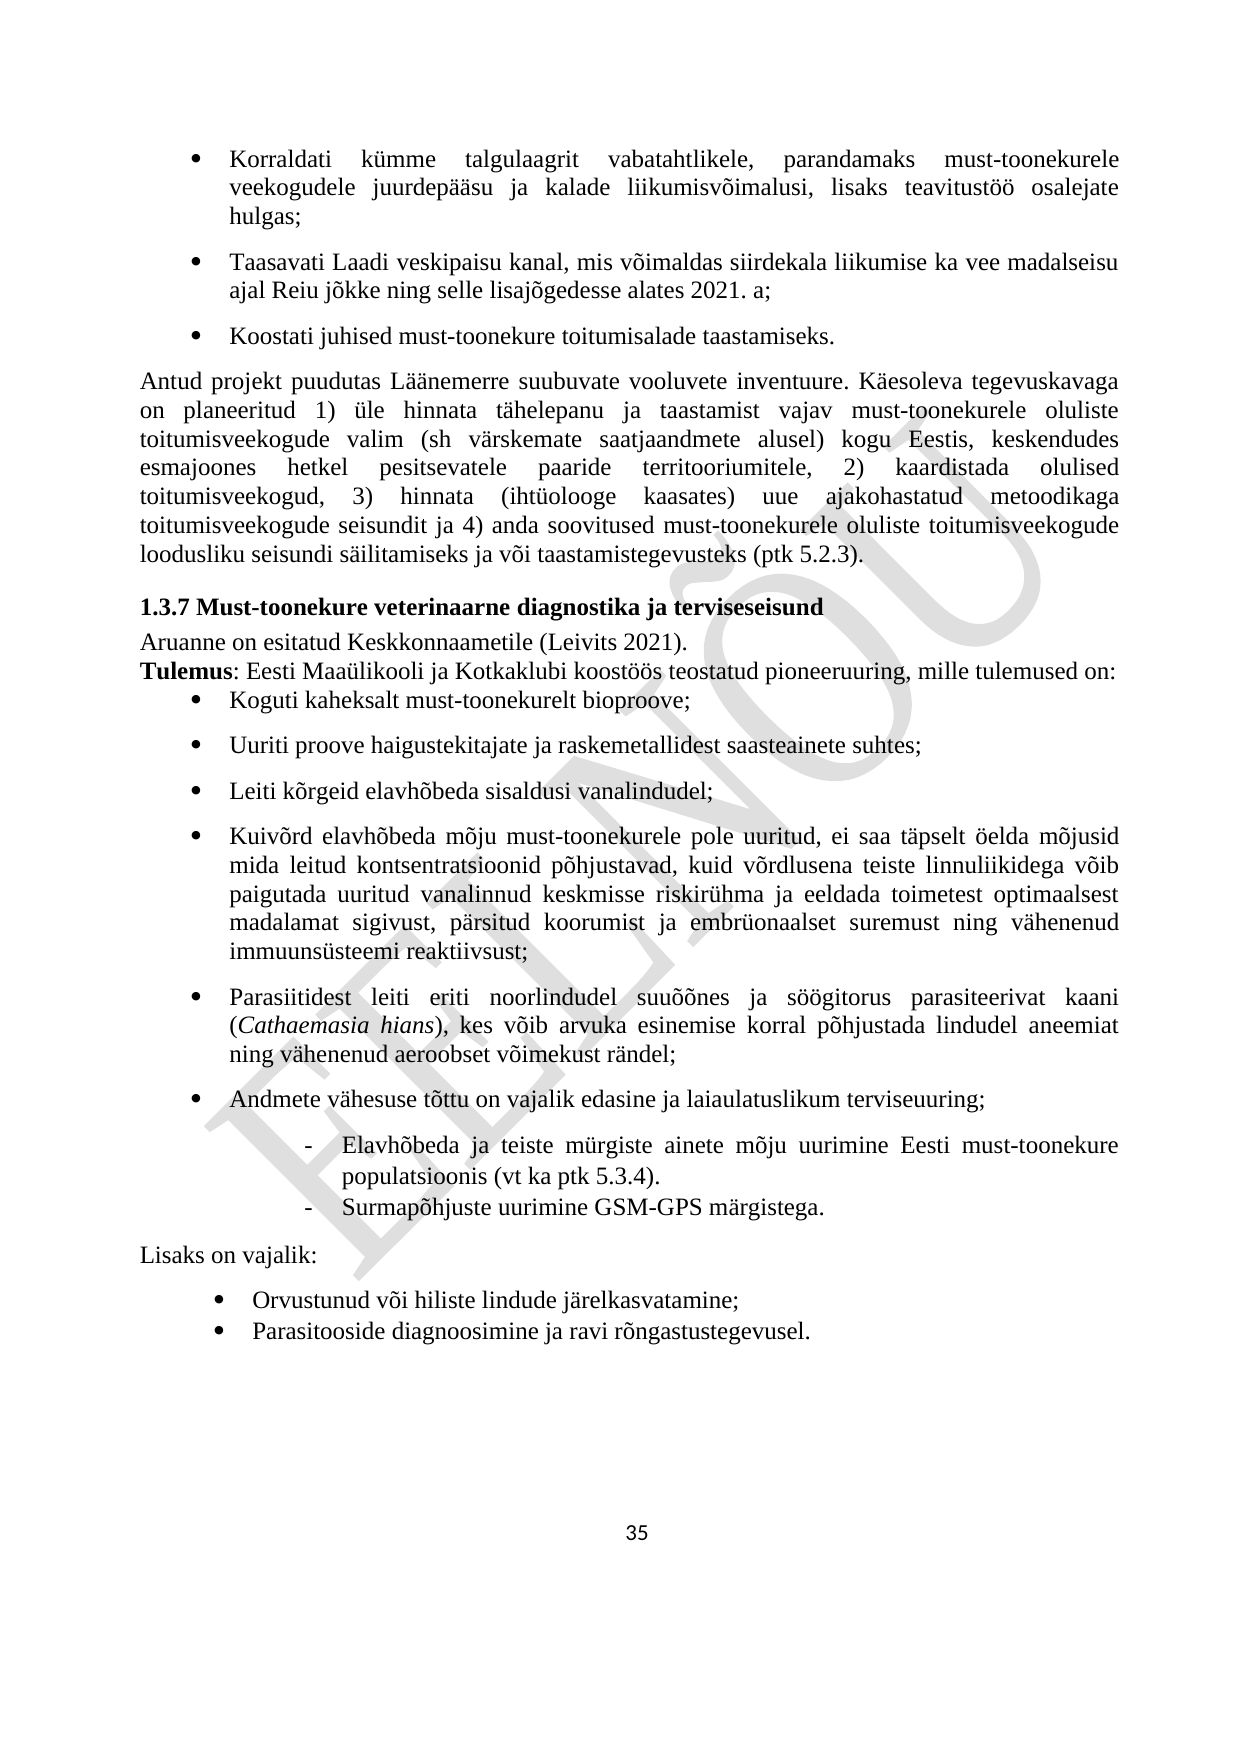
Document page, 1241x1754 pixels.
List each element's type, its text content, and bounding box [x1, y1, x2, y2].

list Orvustunud või hiliste lindude järelkasvatamine; [214, 1285, 1120, 1314]
list Kuivõrd elavhõbeda mõju must-toonekurele pole uuritud, ei saa täpselt öelda mõjusid mida leitud kontsentratsioonid põhjustavad, kuid võrdlusena teiste linnuliikidega võib paigutada uuritud vanalinnud keskmisse riskirühma ja eeldada toimetest optimaalsest madalamat sigivust, pärsitud koorumist ja embrüonaalset suremust ning vähenenud immuunsüsteemi reaktiivsust; [192, 821, 1120, 965]
subtitle 1.3.7 Must-toonekure veterinaarne diagnostika ja terviseseisund [139, 592, 1103, 621]
list Surmapõhjuste uurimine GSM-GPS märgistega. [304, 1192, 1120, 1221]
list Elavhõbeda ja teiste mürgiste ainete mõju uurimine Eesti must-toonekure populatsioonis (vt ka ptk 5.3.4). [304, 1130, 1120, 1190]
list Uuriti proove haigustekitajate ja raskemetallidest saasteainete suhtes; [192, 730, 1120, 759]
text Antud projekt puudutas Läänemerre suubuvate vooluvete inventuure. Käesoleva tegevuskavaga on planeeritud 1) üle hinnata tähelepanu ja taastamist vajav must-toonekurele oluliste toitumisveekogude valim (sh värskemate saatjaandmete alusel) kogu Eestis, keskendudes esmajoones hetkel pesitsevatele paaride territooriumitele, 2) kaardistada olulised toitumisveekogud, 3) hinnata (ihtüolooge kaasates) uue ajakohastatud metoodikaga toitumisveekogude seisundit ja 4) anda soovitused must-toonekurele oluliste toitumisveekogude loodusliku seisundi säilitamiseks ja või taastamistegevusteks (ptk 5.2.3). [139, 366, 1120, 567]
list Leiti kõrgeid elavhõbeda sisaldusi vanalindudel; [192, 776, 1120, 804]
list Koostati juhised must-toonekure toitumisalade taastamiseks. [192, 321, 1120, 349]
text Lisaks on vajalik: [139, 1240, 1120, 1268]
text Tulemus: Eesti Maaülikooli ja Kotkaklubi koostöös teostatud pioneeruuring, mille tulemused on: [139, 656, 1120, 685]
list Koguti kaheksalt must-toonekurelt bioproove; [192, 685, 1120, 714]
text Aruanne on esitatud Keskkonnaametile (Leivits 2021). [139, 627, 1120, 656]
list Korraldati kümme talgulaagrit vabatahtlikele, parandamaks must-toonekurele veekogudele juurdepääsu ja kalade liikumisvõimalusi, lisaks teavitustöö osalejate hulgas; [192, 144, 1120, 230]
list Taasavati Laadi veskipaisu kanal, mis võimaldas siirdekala liikumise ka vee madalseisu ajal Reiu jõkke ning selle lisajõgedesse alates 2021. a; [192, 247, 1120, 304]
list Parasiitidest leiti eriti noorlindudel suuõõnes ja söögitorus parasiteerivat kaani (Cathaemasia hians), kes võib arvuka esinemise korral põhjustada lindudel aneemiat ning vähenenud aeroobset võimekust rändel; [192, 982, 1120, 1068]
list Parasitooside diagnoosimine ja ravi rõngastustegevusel. [214, 1316, 1120, 1345]
list Andmete vähesuse tõttu on vajalik edasine ja laiaulatuslikum terviseuuring; [192, 1084, 1120, 1113]
